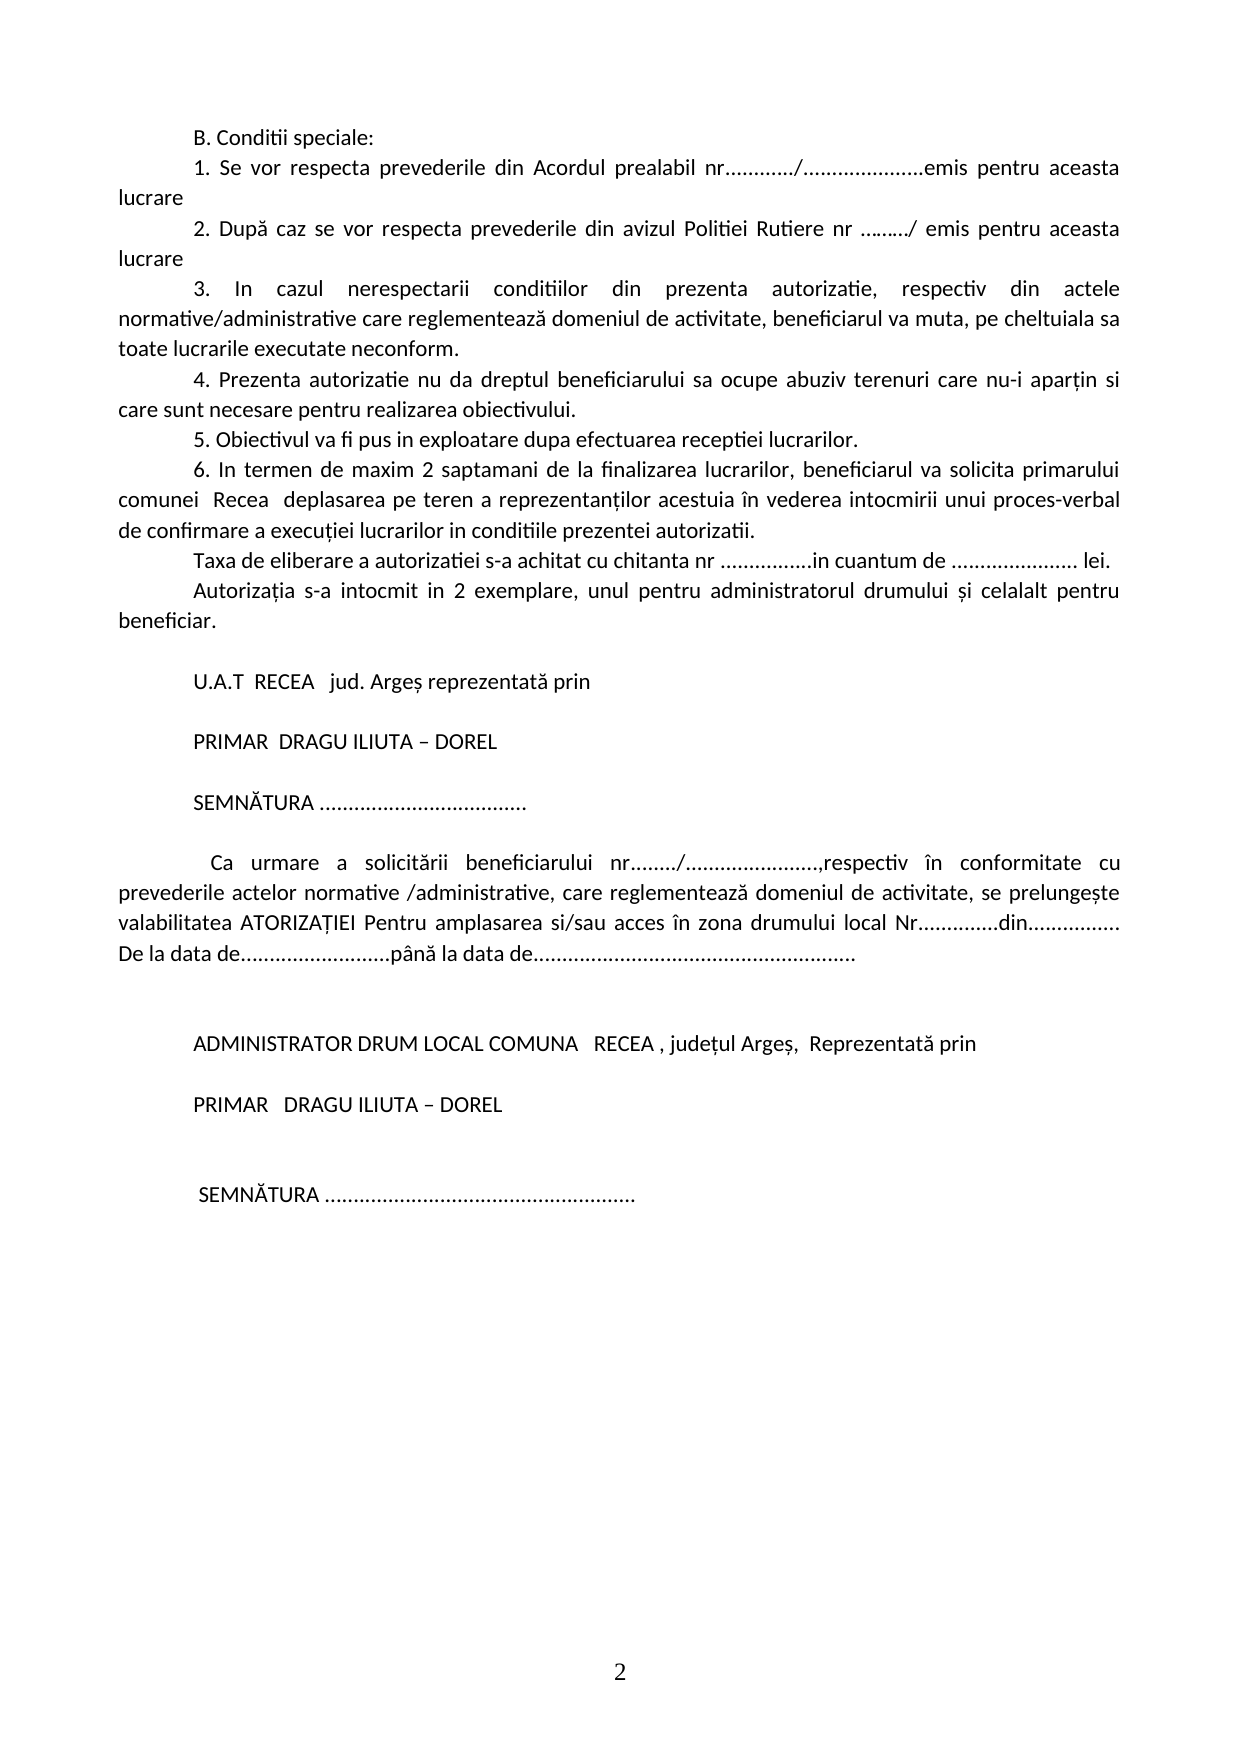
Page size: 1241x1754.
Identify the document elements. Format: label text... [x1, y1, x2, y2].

text B. Conditii speciale: [118, 123, 1122, 151]
text SEMNĂTURA ...................................................... [118, 1180, 1122, 1208]
text 2. După caz se vor respecta prevederile din avizul Politiei Rutiere nr ………/ emis pentru aceasta lucrare [118, 214, 1122, 272]
text Taxa de eliberare a autorizatiei s-a achitat cu chitanta nr ................in cuantum de ...................... lei. [118, 546, 1122, 574]
text 1. Se vor respecta prevederile din Acordul prealabil nr............/.....................emis pentru aceasta lucrare [118, 153, 1122, 211]
text 6. In termen de maxim 2 saptamani de la finalizarea lucrarilor, beneficiarul va solicita primarului comunei Recea deplasarea pe teren a reprezentanților acestuia în vederea intocmirii unui proces-verbal de confirmare a execuției lucrarilor in conditiile prezentei autorizatii. [118, 455, 1122, 544]
text PRIMAR DRAGU ILIUTA – DOREL [118, 727, 1122, 755]
text 4. Prezenta autorizatie nu da dreptul beneficiarului sa ocupe abuziv terenuri care nu-i aparțin si care sunt necesare pentru realizarea obiectivului. [118, 365, 1122, 423]
text 5. Obiectivul va fi pus in exploatare dupa efectuarea receptiei lucrarilor. [118, 425, 1122, 453]
text Ca urmare a solicitării beneficiarului nr......../.......................,respectiv în conformitate cu prevederile actelor normative /administrative, care reglementează domeniul de activitate, se prelungește valabilitatea ATORIZAȚIEI Pentru amplasarea si/sau acces în zona drumului local Nr..............din................ De la data de..........................până la data de........................................................ [118, 848, 1122, 967]
text PRIMAR DRAGU ILIUTA – DOREL [118, 1090, 1122, 1118]
text 3. In cazul nerespectarii conditiilor din prezenta autorizatie, respectiv din actele normative/administrative care reglementează domeniul de activitate, beneficiarul va muta, pe cheltuiala sa toate lucrarile executate neconform. [118, 274, 1122, 362]
text Autorizația s-a intocmit in 2 exemplare, unul pentru administratorul drumului și celalalt pentru beneficiar. [118, 576, 1122, 634]
text SEMNĂTURA .................................... [118, 788, 1122, 816]
text ADMINISTRATOR DRUM LOCAL COMUNA RECEA , județul Argeș, Reprezentată prin [118, 1029, 1122, 1057]
text U.A.T RECEA jud. Argeș reprezentată prin [118, 667, 1122, 695]
